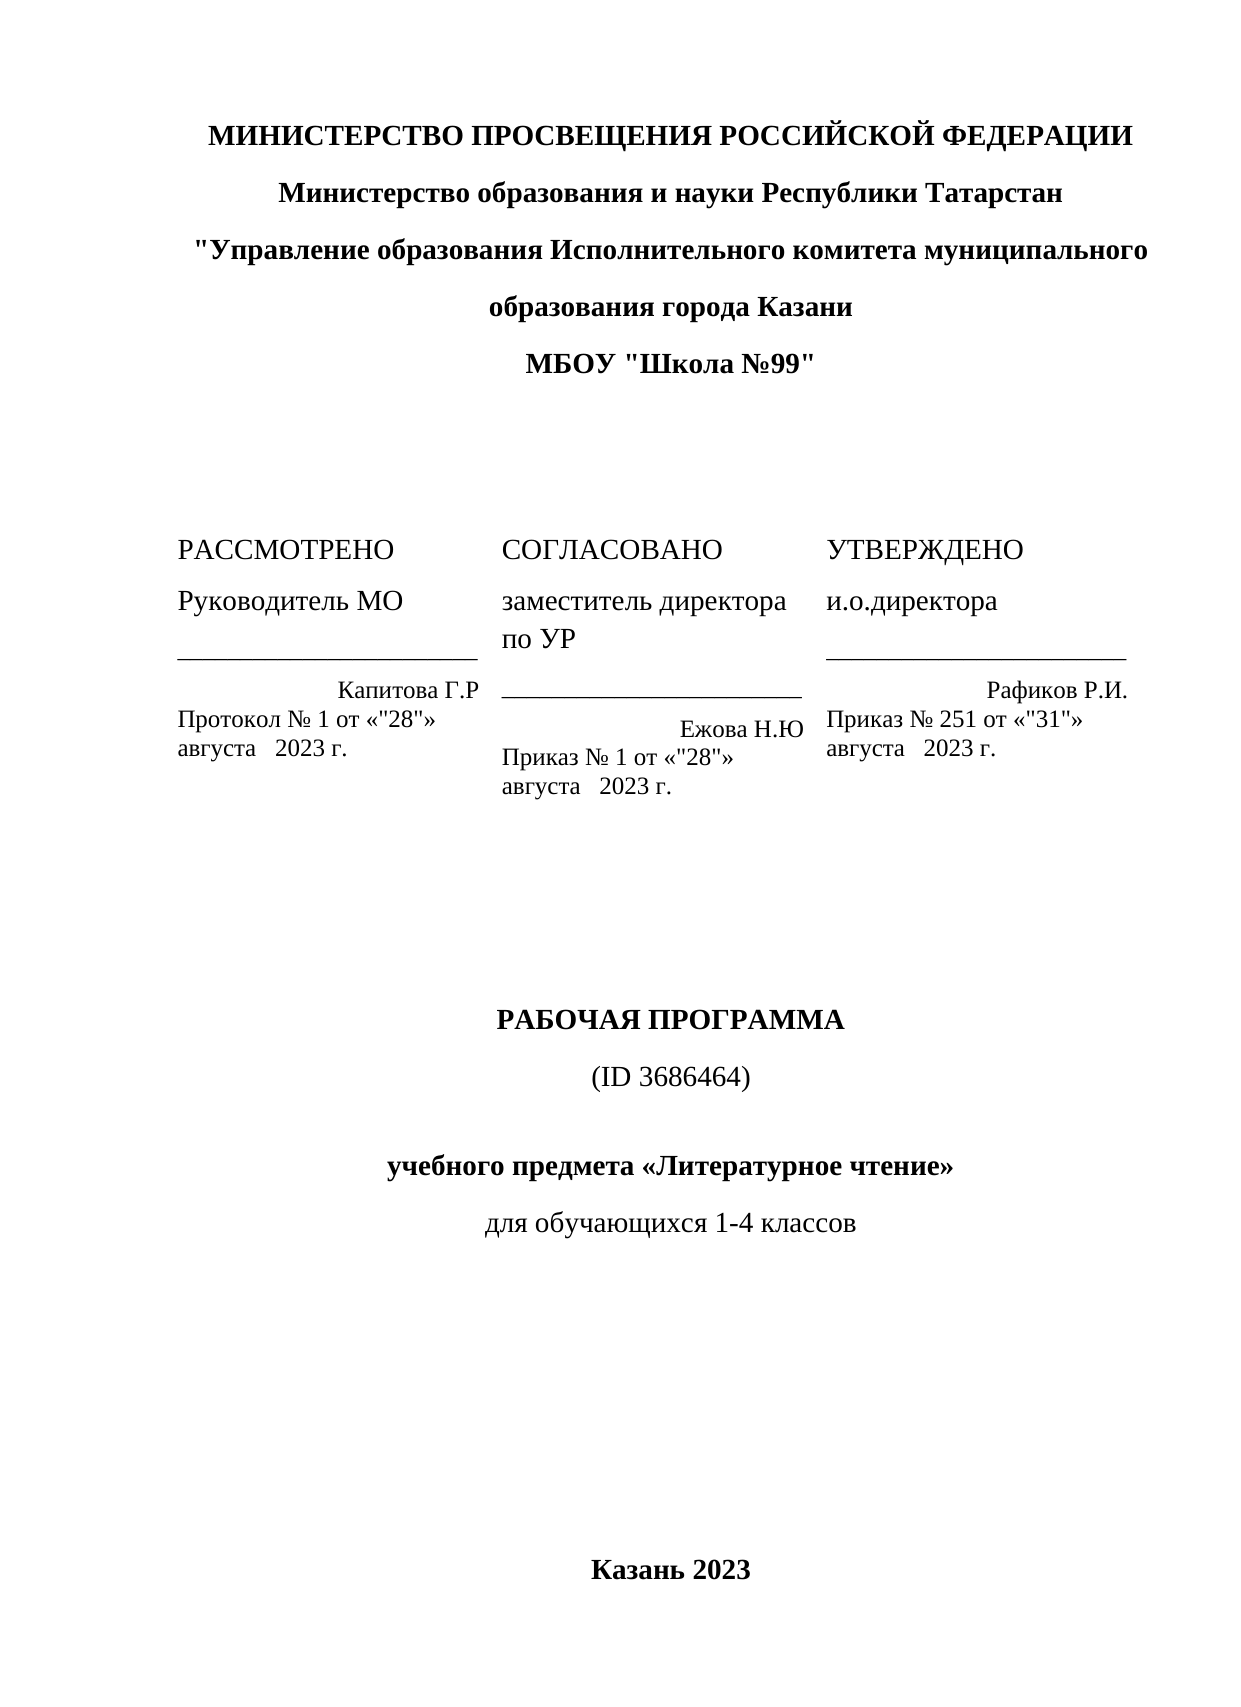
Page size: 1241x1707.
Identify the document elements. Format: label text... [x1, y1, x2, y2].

text учебного предмета «Литературное чтение» [190, 1148, 1152, 1182]
text Министерство образования и науки Республики Татарстан [190, 175, 1152, 209]
table_header РАССМОТРЕНО Руководитель МО ________________________ Капитова Г.Р Протокол № 1 от «"28"» августа 2023 г. [166, 532, 490, 841]
text "Управление образования Исполнительного комитета муниципального образования города Казани [190, 232, 1152, 323]
text (ID 3686464) [190, 1059, 1152, 1093]
text РАБОЧАЯ ПРОГРАММА [190, 1002, 1152, 1036]
table_header УТВЕРЖДЕНО и.о.директора ________________________ Рафиков Р.И. Приказ № 251 от «"31"» августа 2023 г. [815, 532, 1139, 841]
text МИНИСТЕРСТВО ПРОСВЕЩЕНИЯ РОССИЙСКОЙ ФЕДЕРАЦИИ [190, 118, 1152, 152]
text МБОУ "Школа №99" [190, 346, 1152, 379]
text для обучающихся 1-4 классов [190, 1205, 1152, 1239]
text Казань 2023 [190, 1552, 1152, 1585]
table_header СОГЛАСОВАНО заместитель директора по УР ________________________ Ежова Н.Ю Приказ № 1 от «"28"» августа 2023 г. [490, 532, 815, 841]
